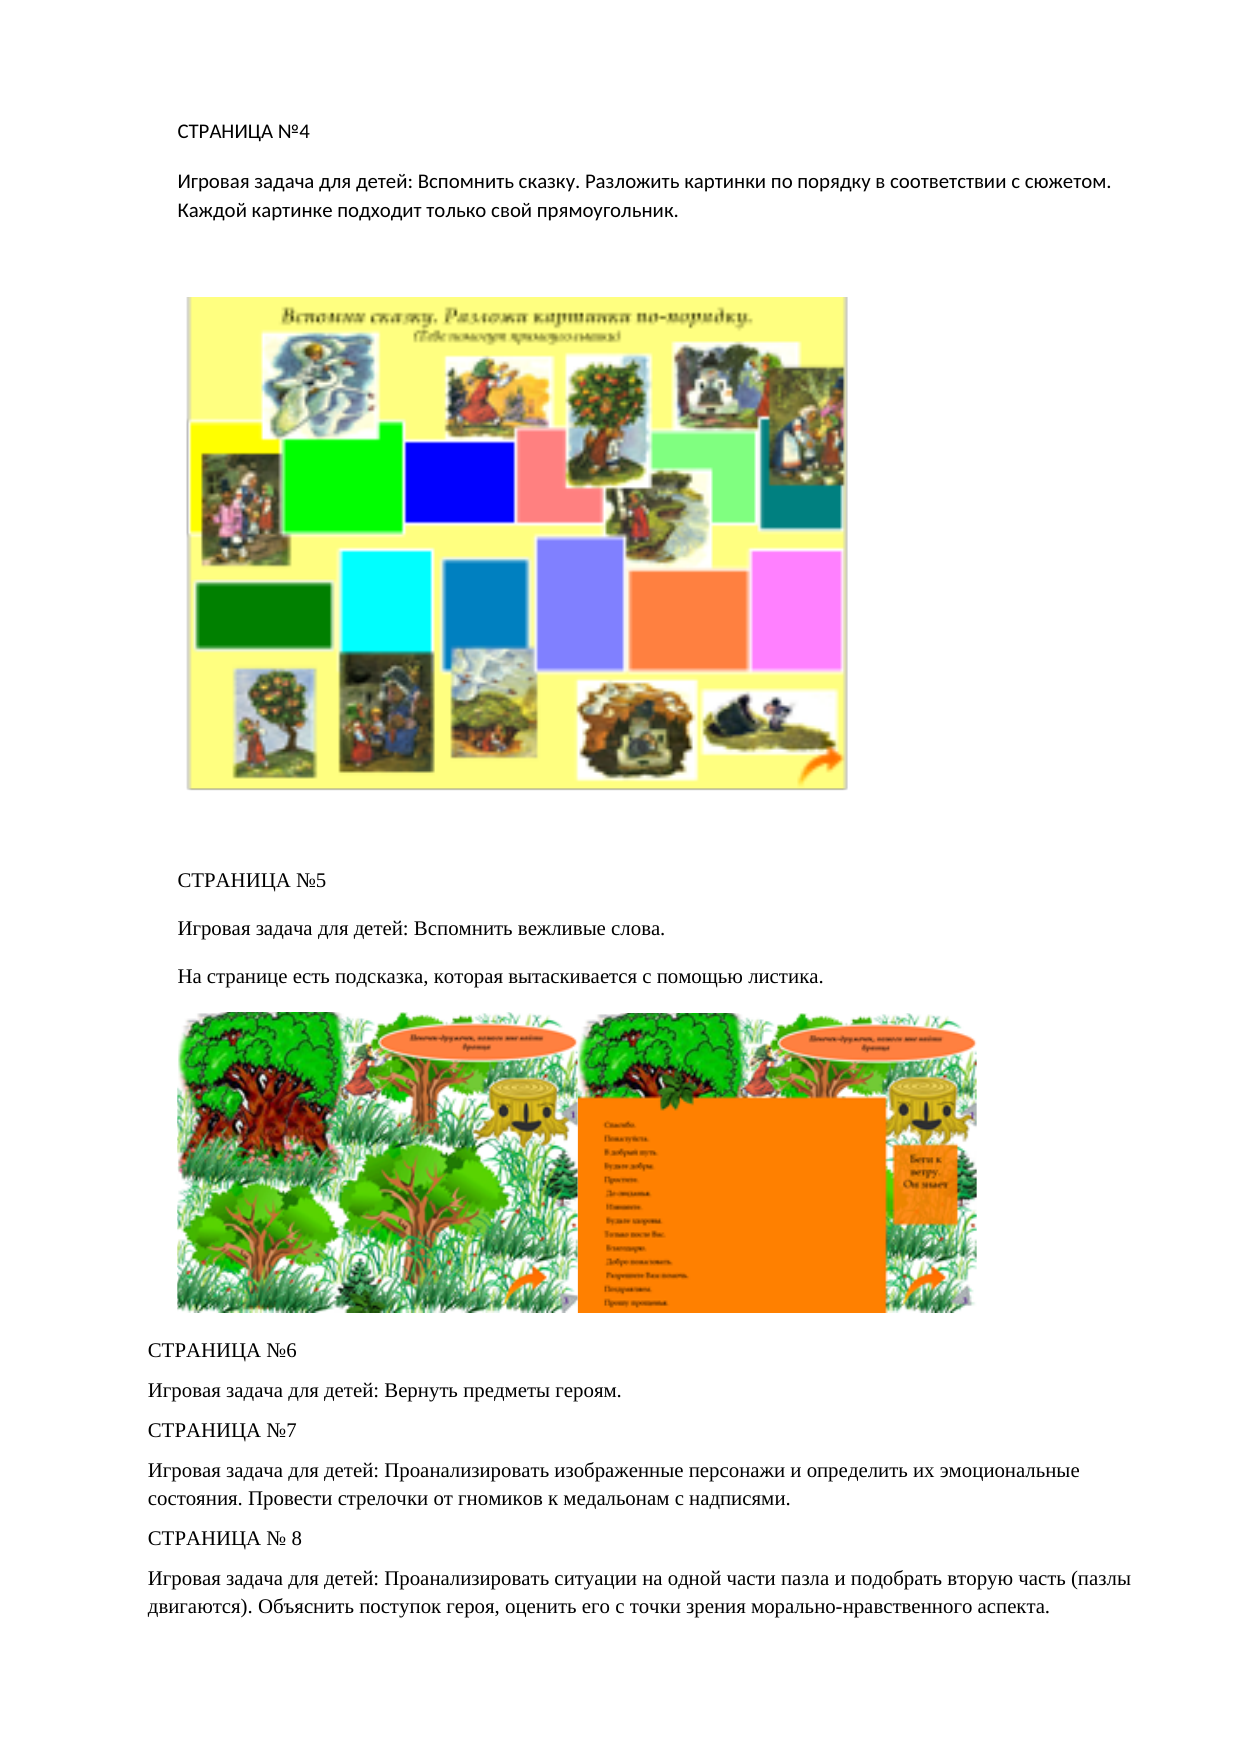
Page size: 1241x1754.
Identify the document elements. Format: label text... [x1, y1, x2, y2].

text Игровая задача для детей: Проанализировать изображенные персонажи и определить их эмоциональные состояния. Провести стрелочки от гномиков к медальонам с надписями. [148, 1458, 1152, 1510]
text Игровая задача для детей: Вернуть предметы героям. [148, 1378, 1152, 1402]
picture [177, 297, 862, 793]
text СТРАНИЦА № 8 [148, 1526, 1152, 1550]
picture [177, 1012, 977, 1313]
text Игровая задача для детей: Проанализировать ситуации на одной части пазла и подобрать вторую часть (пазлы двигаются). Объяснить поступок героя, оценить его с точки зрения морально-нравственного аспекта. [148, 1566, 1152, 1618]
text Игровая задача для детей: Вспомнить сказку. Разложить картинки по порядку в соответствии с сюжетом. Каждой картинке подходит только свой прямоугольник. [177, 168, 1152, 223]
text СТРАНИЦА №4 [177, 118, 1152, 143]
text На странице есть подсказка, которая вытаскивается с помощью листика. [177, 964, 1152, 988]
text Игровая задача для детей: Вспомнить вежливые слова. [177, 916, 1152, 940]
text СТРАНИЦА №5 [177, 868, 1152, 892]
text СТРАНИЦА №6 [148, 1338, 1152, 1362]
text СТРАНИЦА №7 [148, 1418, 1152, 1442]
